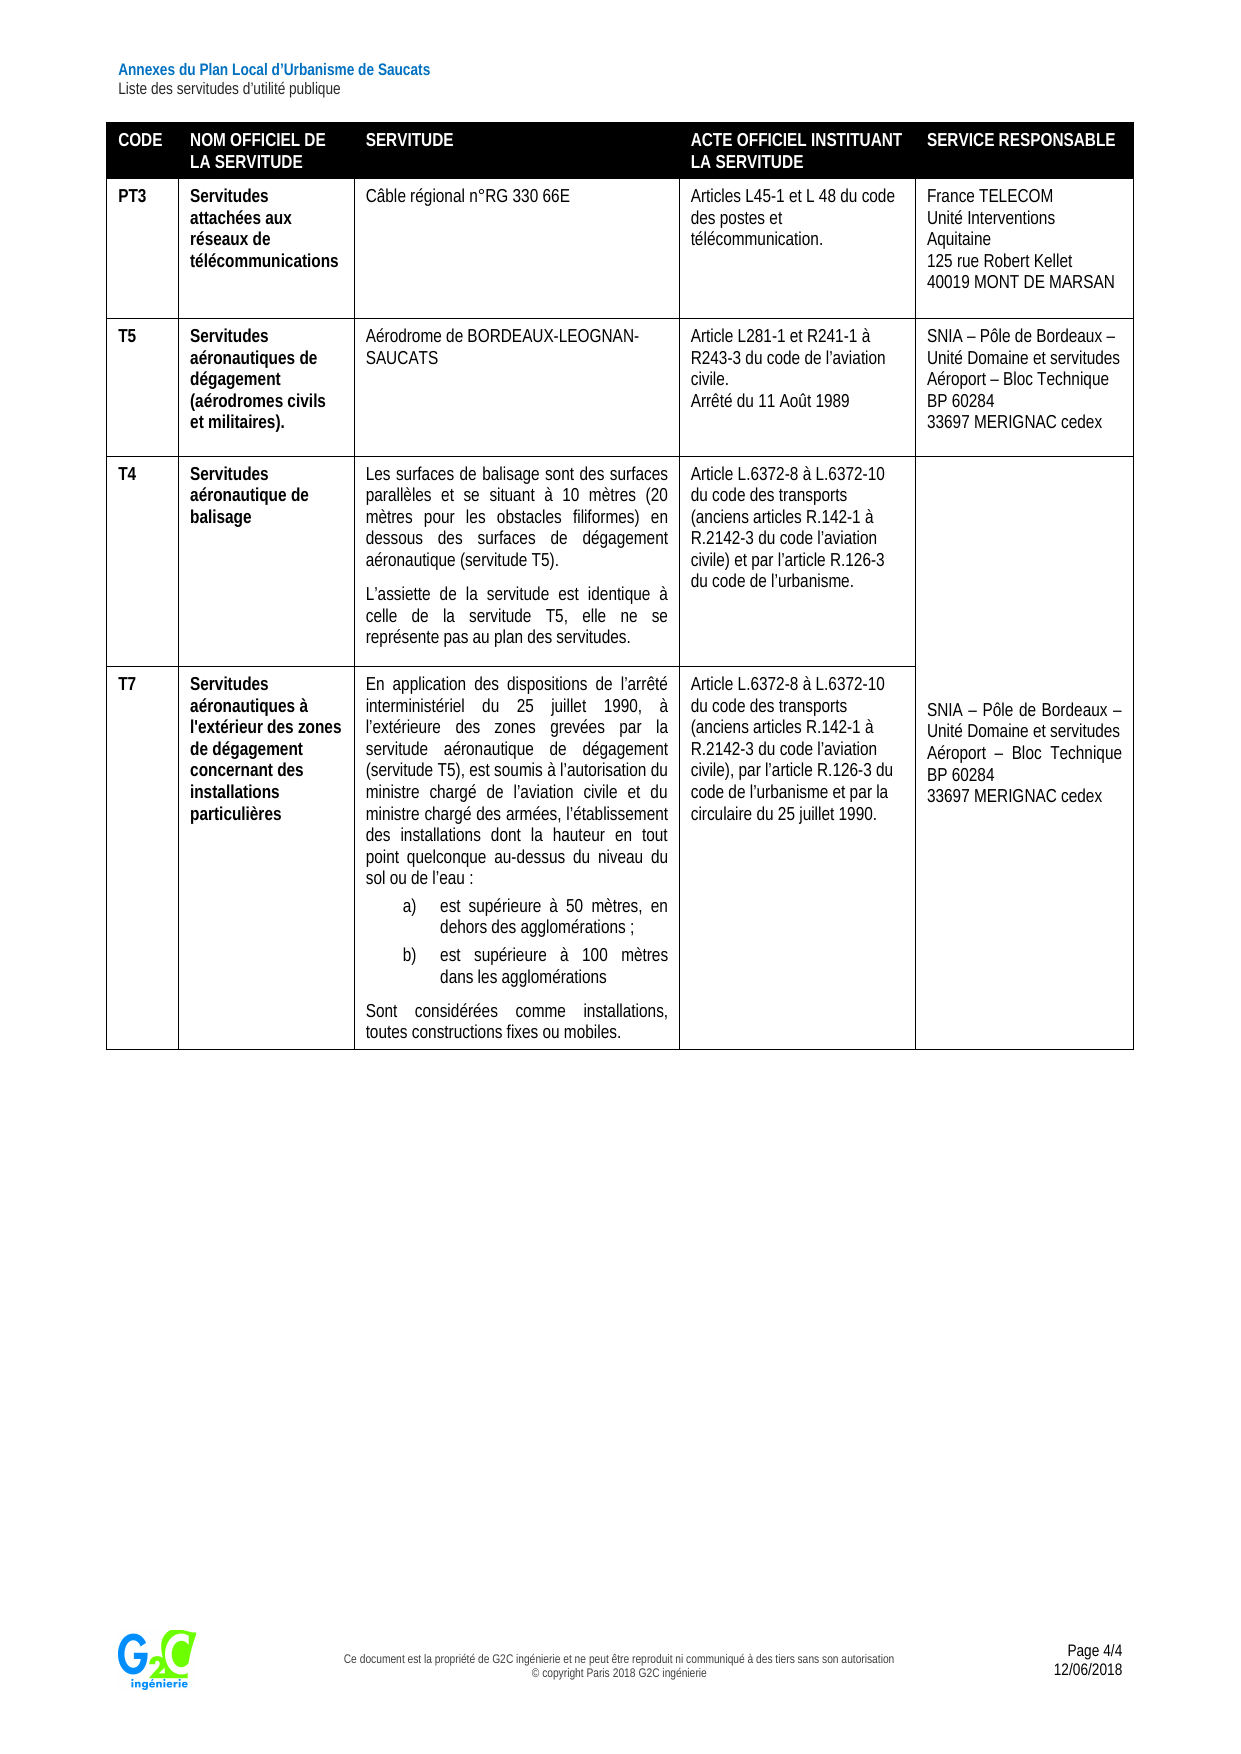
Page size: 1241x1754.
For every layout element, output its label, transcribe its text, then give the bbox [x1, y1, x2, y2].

table_cell France TELECOM Unité Interventions Aquitaine 125 rue Robert Kellet 40019 MONT DE MARSAN [916, 179, 1133, 318]
table_cell SNIA – Pôle de Bordeaux – Unité Domaine et servitudes Aéroport – Bloc Technique BP 60284 33697 MERIGNAC cedex [916, 457, 1133, 1049]
table_cell Servitudes aéronautiques de dégagement (aérodromes civils et militaires). [179, 319, 354, 456]
table_cell Aérodrome de BORDEAUX-LEOGNAN-SAUCATS [355, 319, 679, 456]
table_cell SNIA – Pôle de Bordeaux – Unité Domaine et servitudes Aéroport – Bloc Technique BP 60284 33697 MERIGNAC cedex [916, 319, 1133, 456]
table_cell Articles L45-1 et L 48 du code des postes et télécommunication. [680, 179, 915, 318]
table_cell PT3 [107, 179, 178, 318]
table_header CODE [107, 123, 178, 178]
table_cell Servitudes aéronautique de balisage [179, 457, 354, 666]
table_header ACTE OFFICIEL INSTITUANT LA SERVITUDE [680, 123, 915, 178]
table_cell Servitudes aéronautiques à l'extérieur des zones de dégagement concernant des installations particulières [179, 667, 354, 1049]
table_cell Les surfaces de balisage sont des surfaces parallèles et se situant à 10 mètres (20 mètres pour les obstacles filiformes) en dessous des surfaces de dégagement aéronautique (servitude T5). L’assiette de la servitude est identique à celle de la servitude T5, elle ne se représente pas au plan des servitudes. [355, 457, 679, 666]
table_cell Article L281-1 et R241-1 à R243-3 du code de l’aviation civile. Arrêté du 11 Août 1989 [680, 319, 915, 456]
picture [118, 1630, 197, 1690]
table_header SERVICE RESPONSABLE [916, 123, 1133, 178]
table_header SERVITUDE [355, 123, 679, 178]
table_cell T5 [107, 319, 178, 456]
table_cell En application des dispositions de l’arrêté interministériel du 25 juillet 1990, à l’extérieure des zones grevées par la servitude aéronautique de dégagement (servitude T5), est soumis à l’autorisation du ministre chargé de l’aviation civile et du ministre chargé des armées, l’établissement des installations dont la hauteur en tout point quelconque au-dessus du niveau du sol ou de l’eau : est supérieure à 50 mètres, en dehors des agglomérations ; est supérieure à 100 mètres dans les agglomérations Sont considérées comme installations, toutes constructions fixes ou mobiles. [355, 667, 679, 1049]
table_cell Article L.6372-8 à L.6372-10 du code des transports (anciens articles R.142-1 à R.2142-3 du code l’aviation civile) et par l’article R.126-3 du code de l’urbanisme. [680, 457, 915, 666]
table_cell Câble régional n°RG 330 66E [355, 179, 679, 318]
table_header NOM OFFICIEL DE LA SERVITUDE [179, 123, 354, 178]
table_cell Servitudes attachées aux réseaux de télécommunications [179, 179, 354, 318]
table_cell T7 [107, 667, 178, 1049]
table_cell Article L.6372-8 à L.6372-10 du code des transports (anciens articles R.142-1 à R.2142-3 du code l’aviation civile), par l’article R.126-3 du code de l’urbanisme et par la circulaire du 25 juillet 1990. [680, 667, 915, 1049]
table_cell T4 [107, 457, 178, 666]
